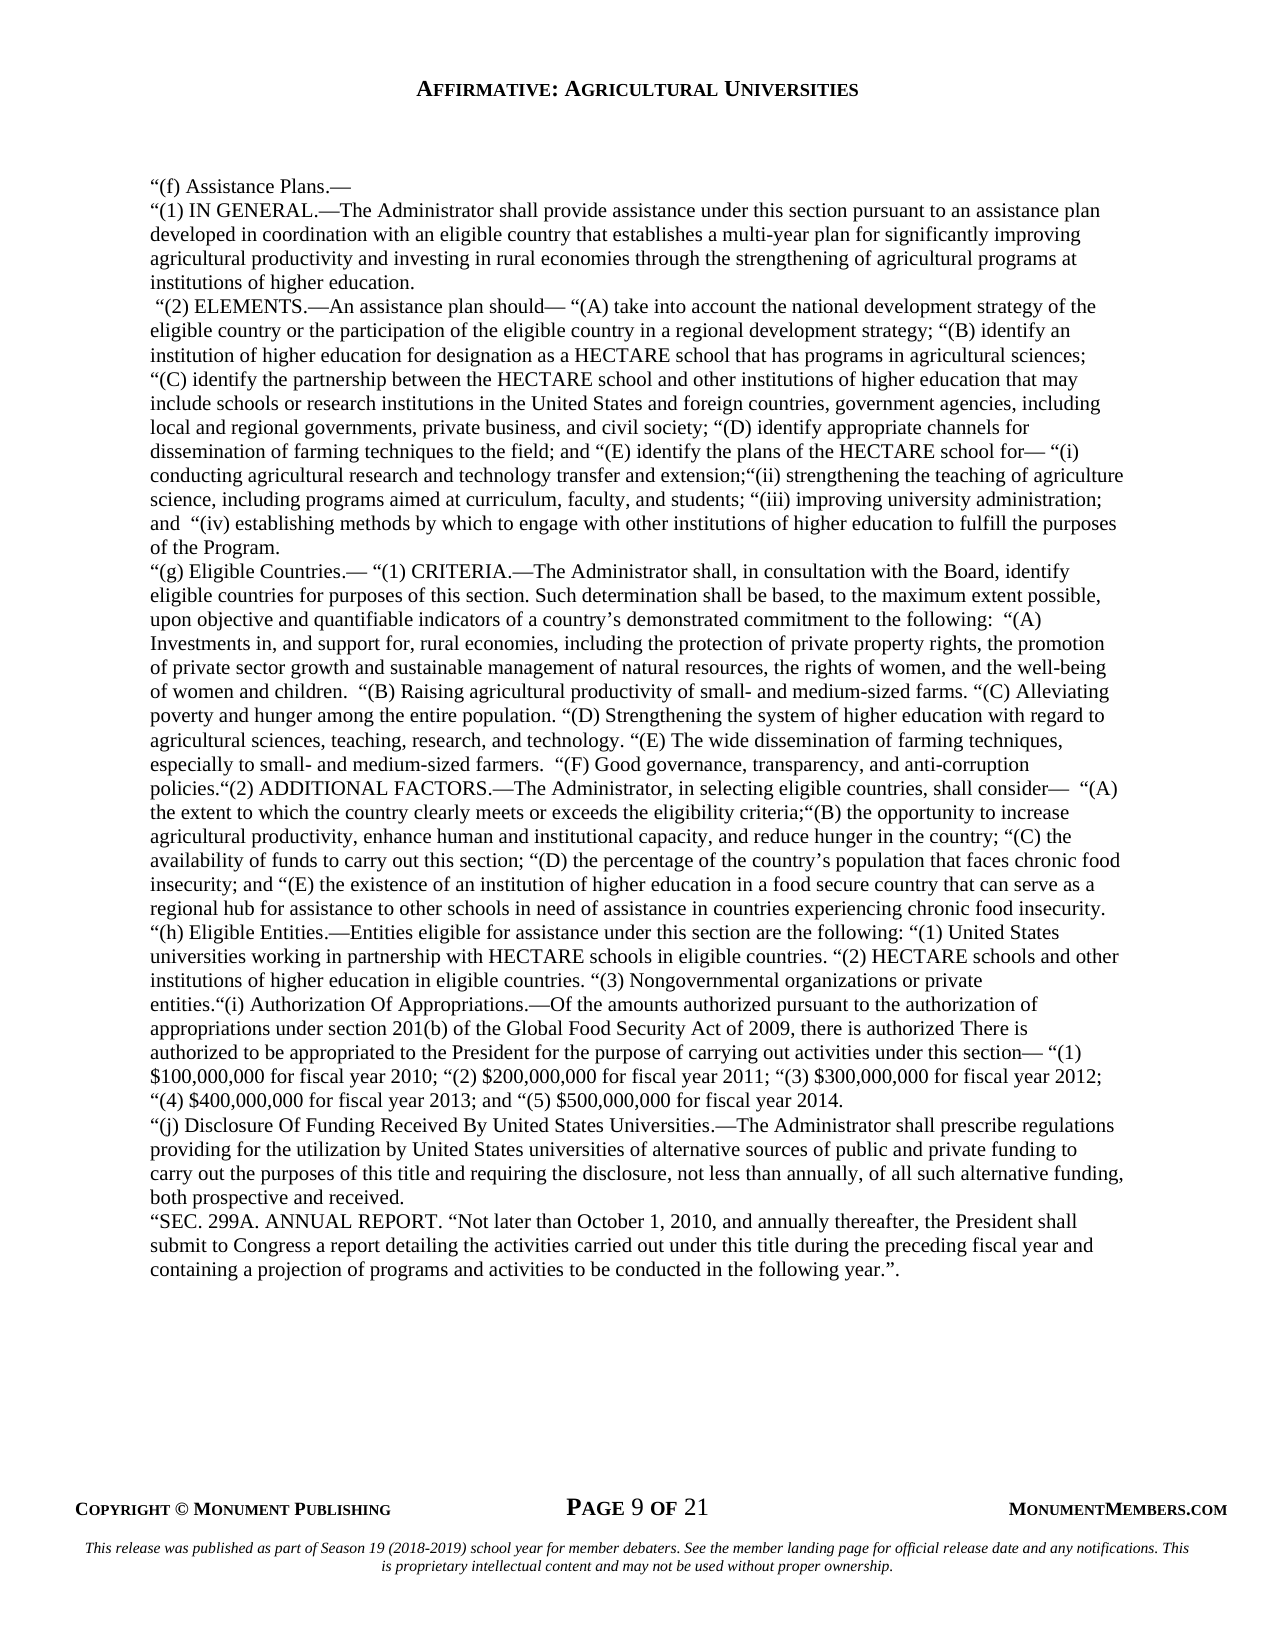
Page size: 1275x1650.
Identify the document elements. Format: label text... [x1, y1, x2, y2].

text “(f) Assistance Plans.— “(1) IN GENERAL.—The Administrator shall provide assistance under this section pursuant to an assistance plan developed in coordination with an eligible country that establishes a multi-year plan for significantly improving agricultural productivity and investing in rural economies through the strengthening of agricultural programs at institutions of higher education. “(2) ELEMENTS.—An assistance plan should— “(A) take into account the national development strategy of the eligible country or the participation of the eligible country in a regional development strategy; “(B) identify an institution of higher education for designation as a HECTARE school that has programs in agricultural sciences; “(C) identify the partnership between the HECTARE school and other institutions of higher education that may include schools or research institutions in the United States and foreign countries, government agencies, including local and regional governments, private business, and civil society; “(D) identify appropriate channels for dissemination of farming techniques to the field; and “(E) identify the plans of the HECTARE school for— “(i) conducting agricultural research and technology transfer and extension;“(ii) strengthening the teaching of agriculture science, including programs aimed at curriculum, faculty, and students; “(iii) improving university administration; and “(iv) establishing methods by which to engage with other institutions of higher education to fulfill the purposes of the Program. “(g) Eligible Countries.— “(1) CRITERIA.—The Administrator shall, in consultation with the Board, identify eligible countries for purposes of this section. Such determination shall be based, to the maximum extent possible, upon objective and quantifiable indicators of a country’s demonstrated commitment to the following: “(A) Investments in, and support for, rural economies, including the protection of private property rights, the promotion of private sector growth and sustainable management of natural resources, the rights of women, and the well-being of women and children. “(B) Raising agricultural productivity of small- and medium-sized farms. “(C) Alleviating poverty and hunger among the entire population. “(D) Strengthening the system of higher education with regard to agricultural sciences, teaching, research, and technology. “(E) The wide dissemination of farming techniques, especially to small- and medium-sized farmers. “(F) Good governance, transparency, and anti-corruption policies.“(2) ADDITIONAL FACTORS.—The Administrator, in selecting eligible countries, shall consider— “(A) the extent to which the country clearly meets or exceeds the eligibility criteria;“(B) the opportunity to increase agricultural productivity, enhance human and institutional capacity, and reduce hunger in the country; “(C) the availability of funds to carry out this section; “(D) the percentage of the country’s population that faces chronic food insecurity; and “(E) the existence of an institution of higher education in a food secure country that can serve as a regional hub for assistance to other schools in need of assistance in countries experiencing chronic food insecurity. “(h) Eligible Entities.—Entities eligible for assistance under this section are the following: “(1) United States universities working in partnership with HECTARE schools in eligible countries. “(2) HECTARE schools and other institutions of higher education in eligible countries. “(3) Nongovernmental organizations or private entities.“(i) Authorization Of Appropriations.—Of the amounts authorized pursuant to the authorization of appropriations under section 201(b) of the Global Food Security Act of 2009, there is authorized There is authorized to be appropriated to the President for the purpose of carrying out activities under this section— “(1) $100,000,000 for fiscal year 2010; “(2) $200,000,000 for fiscal year 2011; “(3) $300,000,000 for fiscal year 2012; “(4) $400,000,000 for fiscal year 2013; and “(5) $500,000,000 for fiscal year 2014. “(j) Disclosure Of Funding Received By United States Universities.—The Administrator shall prescribe regulations providing for the utilization by United States universities of alternative sources of public and private funding to carry out the purposes of this title and requiring the disclosure, not less than annually, of all such alternative funding, both prospective and received. “SEC. 299A. ANNUAL REPORT. “Not later than October 1, 2010, and annually thereafter, the President shall submit to Congress a report detailing the activities carried out under this title during the preceding fiscal year and containing a projection of programs and activities to be conducted in the following year.”. [150, 150, 1125, 1281]
